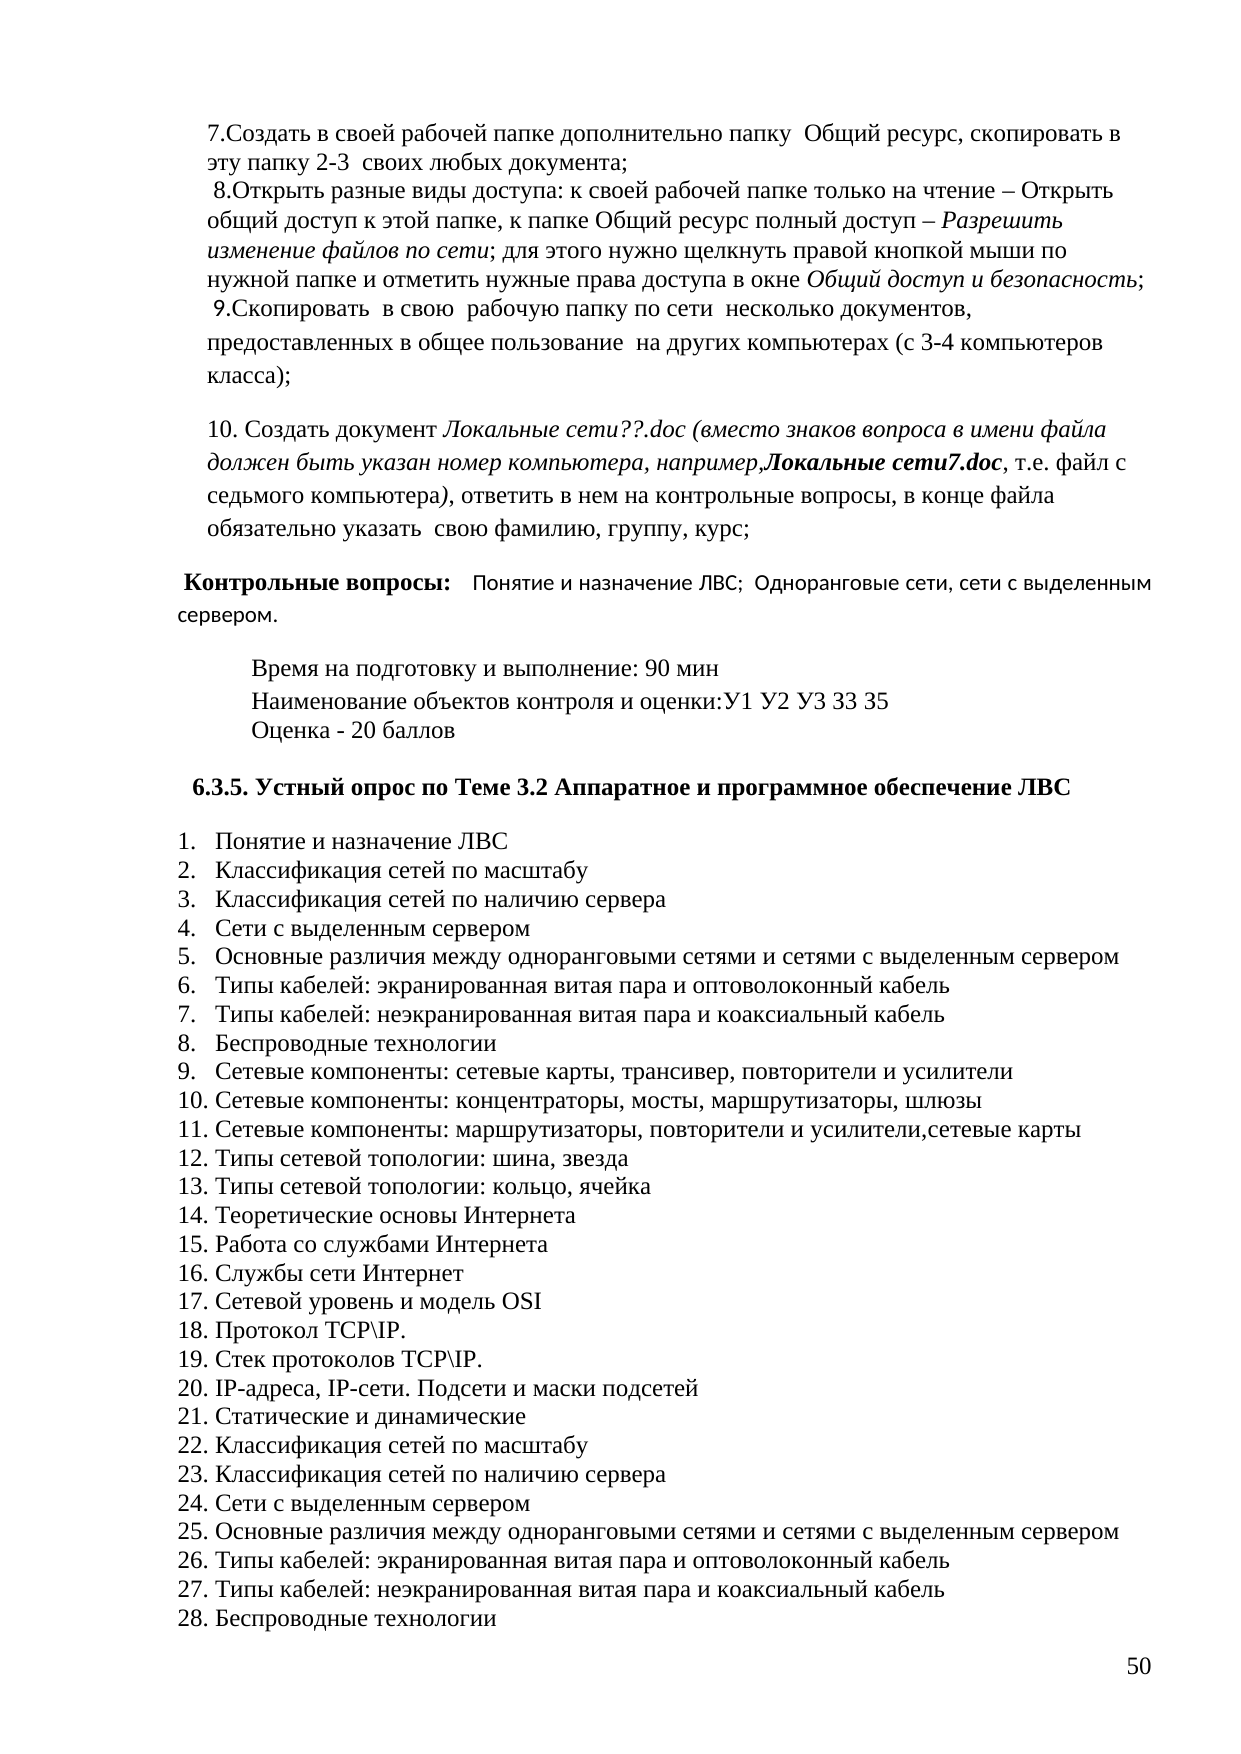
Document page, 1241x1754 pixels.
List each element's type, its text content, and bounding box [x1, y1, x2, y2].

list Основные различия между одноранговыми сетями и сетями с выделенным сервером [177, 1516, 1152, 1545]
list Типы сетевой топологии: кольцо, ячейка [177, 1171, 1152, 1200]
list Сетевые компоненты: cетевые карты, трансивер, повторители и усилители [177, 1056, 1152, 1085]
list Типы кабелей: экранированная витая пара и оптоволоконный кабель [177, 1545, 1152, 1574]
text 10. Создать документ Локальные сети??.doc (вместо знаков вопроса в имени файла должен быть указан номер компьютера, например,Локальные сети7.doc, т.е. файл с седьмого компьютера), ответить в нем на контрольные вопросы, в конце файла обязательно указать свою фамилию, группу, курс; [207, 414, 1152, 542]
list Службы сети Интернет [177, 1258, 1152, 1286]
list Беспроводные технологии [177, 1603, 1152, 1631]
list Понятие и назначение ЛВС [177, 826, 1152, 855]
text Наименование объектов контроля и оценки:У1 У2 У3 З3 З5 [251, 686, 1152, 715]
list Сетевые компоненты: концентраторы, мосты, маршрутизаторы, шлюзы [177, 1085, 1152, 1114]
list Типы кабелей: неэкранированная витая пара и коаксиальный кабель [177, 1574, 1152, 1603]
list Сетевой уровень и модель OSI [177, 1286, 1152, 1315]
text 7.Создать в своей рабочей папке дополнительно папку Общий ресурс, скопировать в эту папку 2-3 своих любых документа; [207, 118, 1152, 176]
list Основные различия между одноранговыми сетями и сетями с выделенным сервером [177, 941, 1152, 970]
list Классификация сетей по масштабу [177, 1430, 1152, 1459]
list Типы кабелей: экранированная витая пара и оптоволоконный кабель [177, 970, 1152, 999]
list Статические и динамические [177, 1401, 1152, 1430]
list Беспроводные технологии [177, 1028, 1152, 1056]
text 8.Открыть разные виды доступа: к своей рабочей папке только на чтение – Открыть общий доступ к этой папке, к папке Общий ресурс полный доступ – Разрешить изменение файлов по сети; для этого нужно щелкнуть правой кнопкой мыши по нужной папке и отметить нужные права доступа в окне Общий доступ и безопасность; [207, 176, 1152, 292]
list Типы кабелей: неэкранированная витая пара и коаксиальный кабель [177, 999, 1152, 1028]
list Стек протоколов TCP\IP. [177, 1344, 1152, 1373]
list Классификация сетей по наличию сервера [177, 1459, 1152, 1488]
list Классификация сетей по масштабу [177, 855, 1152, 884]
list Типы сетевой топологии: шина, звезда [177, 1143, 1152, 1171]
text 6.3.5. Устный опрос по Теме 3.2 Аппаратное и программное обеспечение ЛВС [192, 772, 1152, 801]
list Сети с выделенным сервером [177, 913, 1152, 941]
list Сети с выделенным сервером [177, 1488, 1152, 1516]
list IP-адреса, IP-сети. Подсети и маски подсетей [177, 1373, 1152, 1401]
list Работа со службами Интернета [177, 1229, 1152, 1258]
list Сетевые компоненты: маршрутизаторы, повторители и усилители,cетевые карты [177, 1114, 1152, 1143]
text Время на подготовку и выполнение: 90 мин [251, 653, 1152, 682]
text 9.Скопировать в свою рабочую папку по сети несколько документов, предоставленных в общее пользование на других компьютерах (с 3-4 компьютеров класса); [207, 292, 1152, 389]
text Оценка - 20 баллов [251, 715, 1152, 744]
list Теоретические основы Интернета [177, 1200, 1152, 1229]
list Протокол TCP\IP. [177, 1315, 1152, 1344]
text Контрольные вопросы: Понятие и назначение ЛВС; Одноранговые сети, сети с выделенным сервером. [177, 567, 1152, 628]
list Классификация сетей по наличию сервера [177, 884, 1152, 913]
